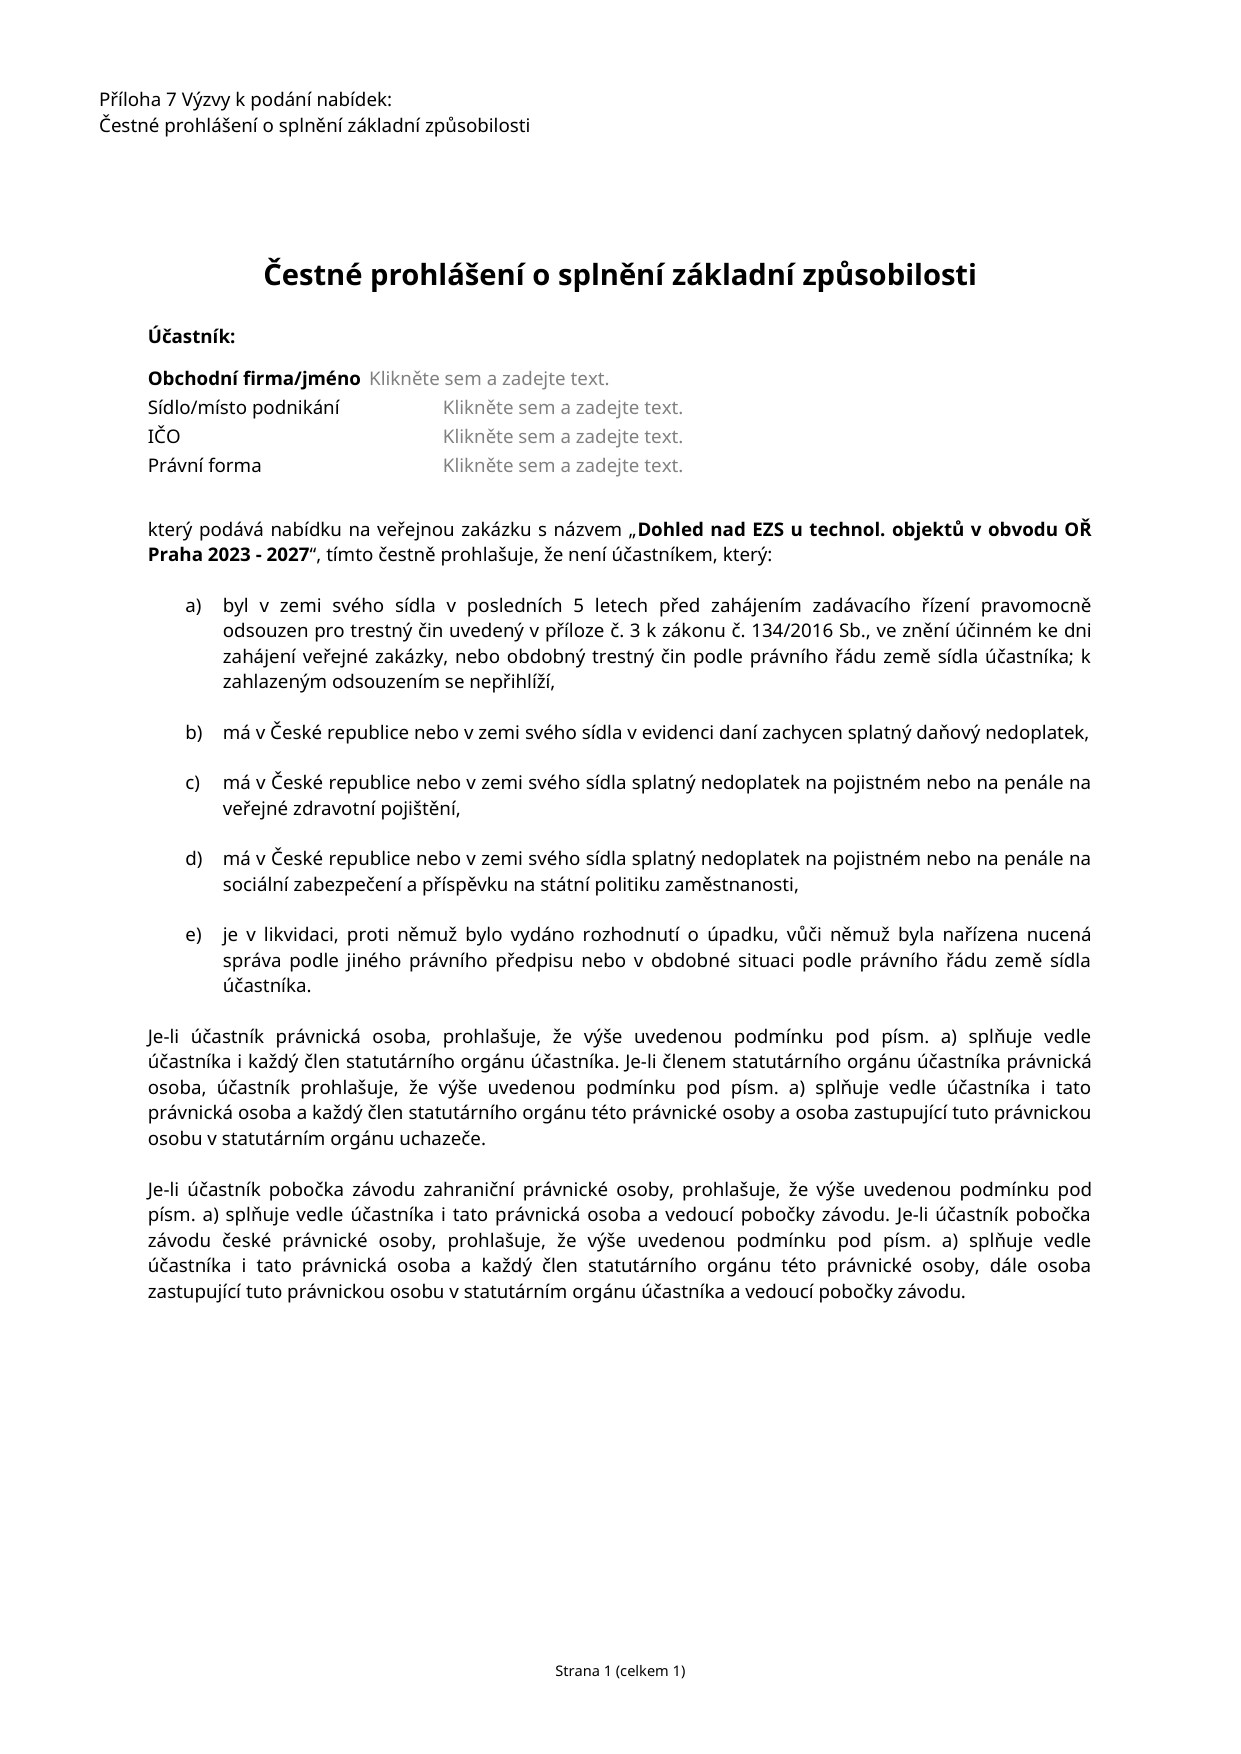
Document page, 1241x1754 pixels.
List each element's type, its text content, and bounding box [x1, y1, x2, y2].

list má v České republice nebo v zemi svého sídla splatný nedoplatek na pojistném nebo na penále na sociální zabezpečení a příspěvku na státní politiku zaměstnanosti, [185, 846, 1093, 897]
text IČO [148, 420, 1093, 449]
list byl v zemi svého sídla v posledních 5 letech před zahájením zadávacího řízení pravomocně odsouzen pro trestný čin uvedený v příloze č. 3 k zákonu č. 134/2016 Sb., ve znění účinném ke dni zahájení veřejné zakázky, nebo obdobný trestný čin podle právního řádu země sídla účastníka; k zahlazeným odsouzením se nepřihlíží, [185, 592, 1093, 694]
list má v České republice nebo v zemi svého sídla v evidenci daní zachycen splatný daňový nedoplatek, [185, 719, 1093, 744]
text Sídlo/místo podnikání [148, 391, 1093, 420]
text Je-li účastník pobočka závodu zahraniční právnické osoby, prohlašuje, že výše uvedenou podmínku pod písm. a) splňuje vedle účastníka i tato právnická osoba a vedoucí pobočky závodu. Je-li účastník pobočka závodu české právnické osoby, prohlašuje, že výše uvedenou podmínku pod písm. a) splňuje vedle účastníka i tato právnická osoba a každý člen statutárního orgánu této právnické osoby, dále osoba zastupující tuto právnickou osobu v statutárním orgánu účastníka a vedoucí pobočky závodu. [148, 1176, 1093, 1304]
text Je-li účastník právnická osoba, prohlašuje, že výše uvedenou podmínku pod písm. a) splňuje vedle účastníka i každý člen statutárního orgánu účastníka. Je-li členem statutárního orgánu účastníka právnická osoba, účastník prohlašuje, že výše uvedenou podmínku pod písm. a) splňuje vedle účastníka i tato právnická osoba a každý člen statutárního orgánu této právnické osoby a osoba zastupující tuto právnickou osobu v statutárním orgánu uchazeče. [148, 1023, 1093, 1151]
text Obchodní firma/jméno [148, 362, 1093, 391]
text Účastník: [148, 318, 1093, 349]
text Právní forma [148, 449, 1093, 478]
title Čestné prohlášení o splnění základní způsobilosti [148, 254, 1093, 293]
list má v České republice nebo v zemi svého sídla splatný nedoplatek na pojistném nebo na penále na veřejné zdravotní pojištění, [185, 769, 1093, 821]
list je v likvidaci, proti němuž bylo vydáno rozhodnutí o úpadku, vůči němuž byla nařízena nucená správa podle jiného právního předpisu nebo v obdobné situaci podle právního řádu země sídla účastníka. [185, 922, 1093, 998]
text který podává nabídku na veřejnou zakázku s názvem „Dohled nad EZS u technol. objektů v obvodu OŘ Praha 2023 - 2027“, tímto čestně prohlašuje, že není účastníkem, který: [148, 516, 1093, 567]
